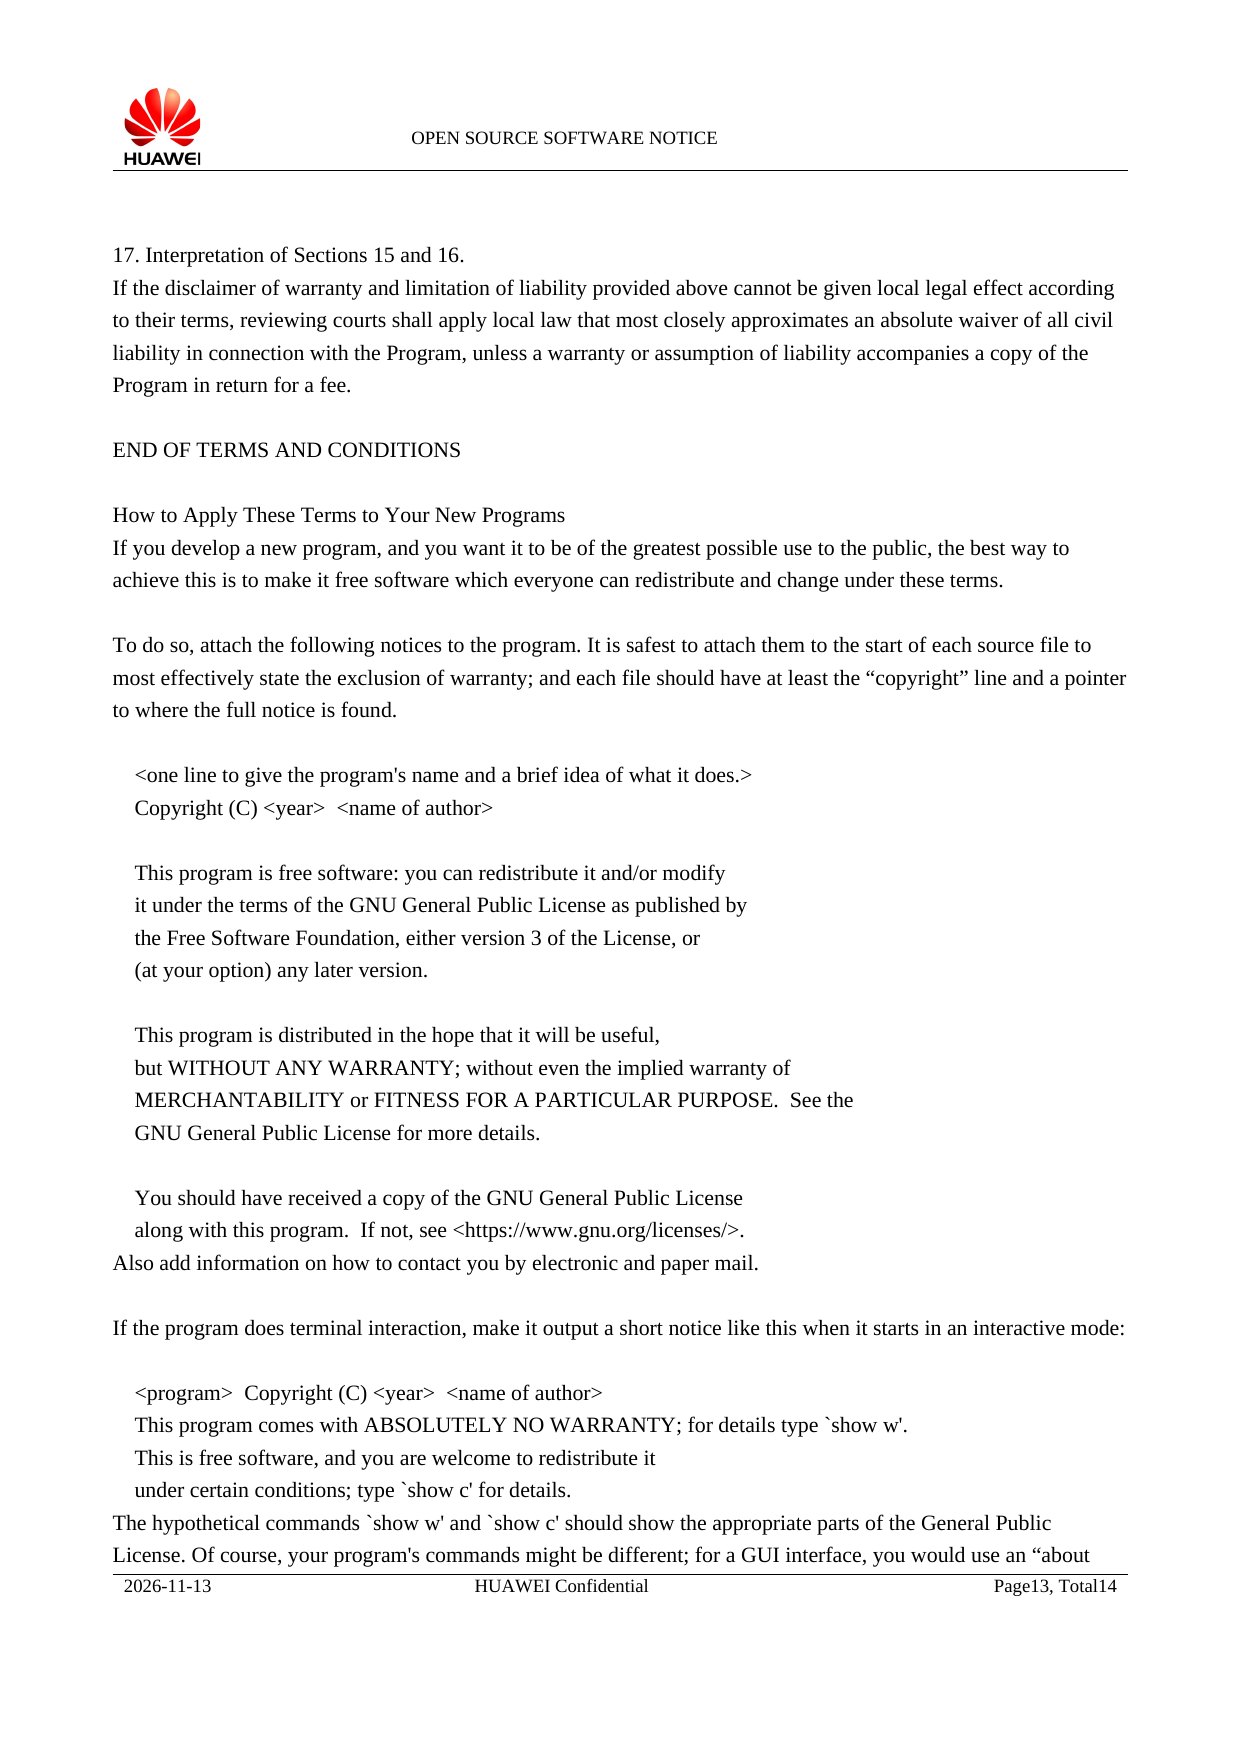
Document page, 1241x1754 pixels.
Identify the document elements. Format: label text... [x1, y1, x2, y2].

picture [124, 88, 201, 165]
